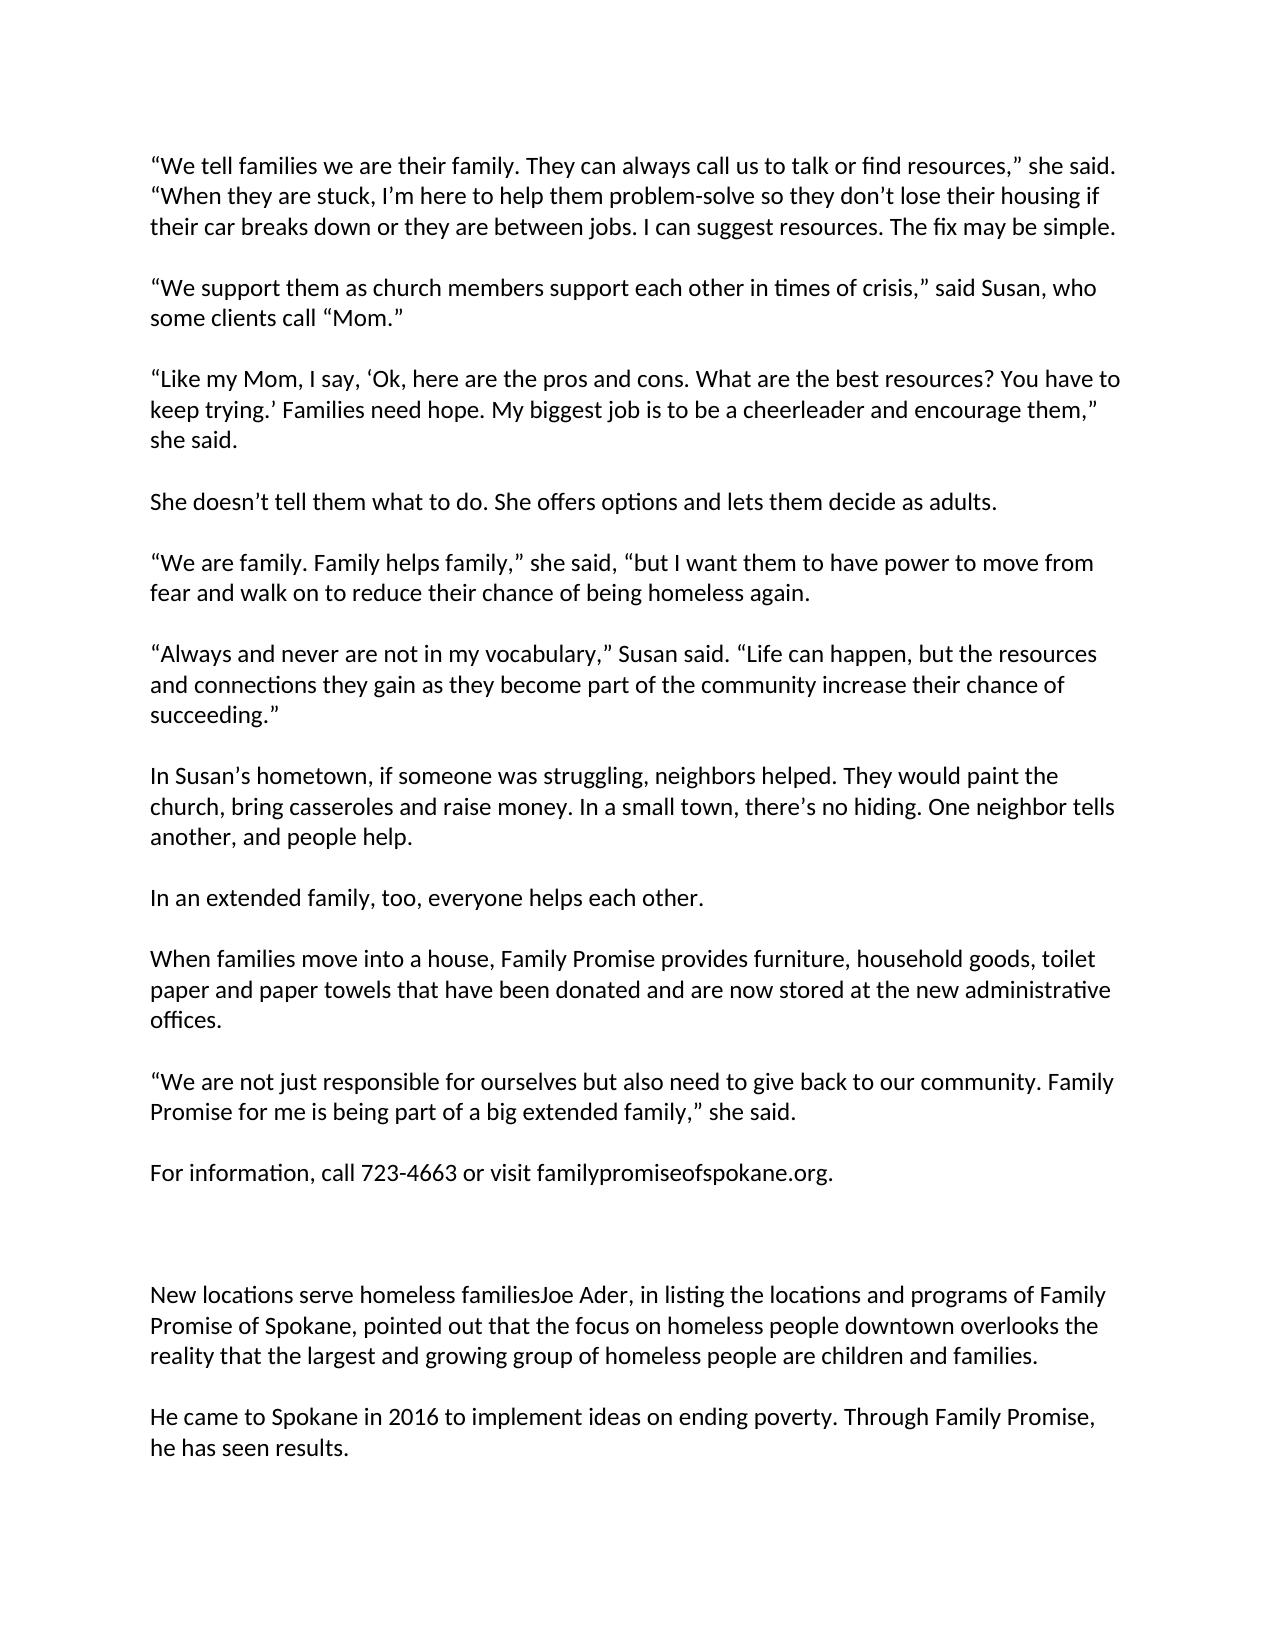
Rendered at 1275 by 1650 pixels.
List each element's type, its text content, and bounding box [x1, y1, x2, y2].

text “We are family. Family helps family,” she said, “but I want them to have power to move from fear and walk on to reduce their chance of being homeless again. [150, 547, 1125, 608]
text In Susan’s hometown, if someone was struggling, neighbors helped. They would paint the church, bring casseroles and raise money. In a small town, there’s no hiding. One neighbor tells another, and people help. [150, 760, 1125, 852]
text In an extended family, too, everyone helps each other. [150, 882, 1125, 913]
text “We support them as church members support each other in times of crisis,” said Susan, who some clients call “Mom.” [150, 272, 1125, 333]
text “Like my Mom, I say, ‘Ok, here are the pros and cons. What are the best resources? You have to keep trying.’ Families need hope. My biggest job is to be a cheerleader and encourage them,” she said. [150, 364, 1125, 455]
text New locations serve homeless familiesJoe Ader, in listing the locations and programs of Family Promise of Spokane, pointed out that the focus on homeless people downtown overlooks the reality that the largest and growing group of homeless people are children and families. [150, 1279, 1125, 1371]
text When families move into a house, Family Promise provides furniture, household goods, toilet paper and paper towels that have been donated and are now stored at the new administrative offices. [150, 943, 1125, 1035]
text She doesn’t tell them what to do. She offers options and lets them decide as adults. [150, 486, 1125, 516]
text He came to Spokane in 2016 to implement ideas on ending poverty. Through Family Promise, he has seen results. [150, 1401, 1125, 1462]
text “We tell families we are their family. They can always call us to talk or find resources,” she said. “When they are stuck, I’m here to help them problem-solve so they don’t lose their housing if their car breaks down or they are between jobs. I can suggest resources. The fix may be simple. [150, 150, 1125, 242]
text “Always and never are not in my vocabulary,” Susan said. “Life can happen, but the resources and connections they gain as they become part of the community increase their chance of succeeding.” [150, 638, 1125, 730]
text For information, call 723-4663 or visit familypromiseofspokane.org. [150, 1157, 1125, 1188]
text “We are not just responsible for ourselves but also need to give back to our community. Family Promise for me is being part of a big extended family,” she said. [150, 1066, 1125, 1127]
